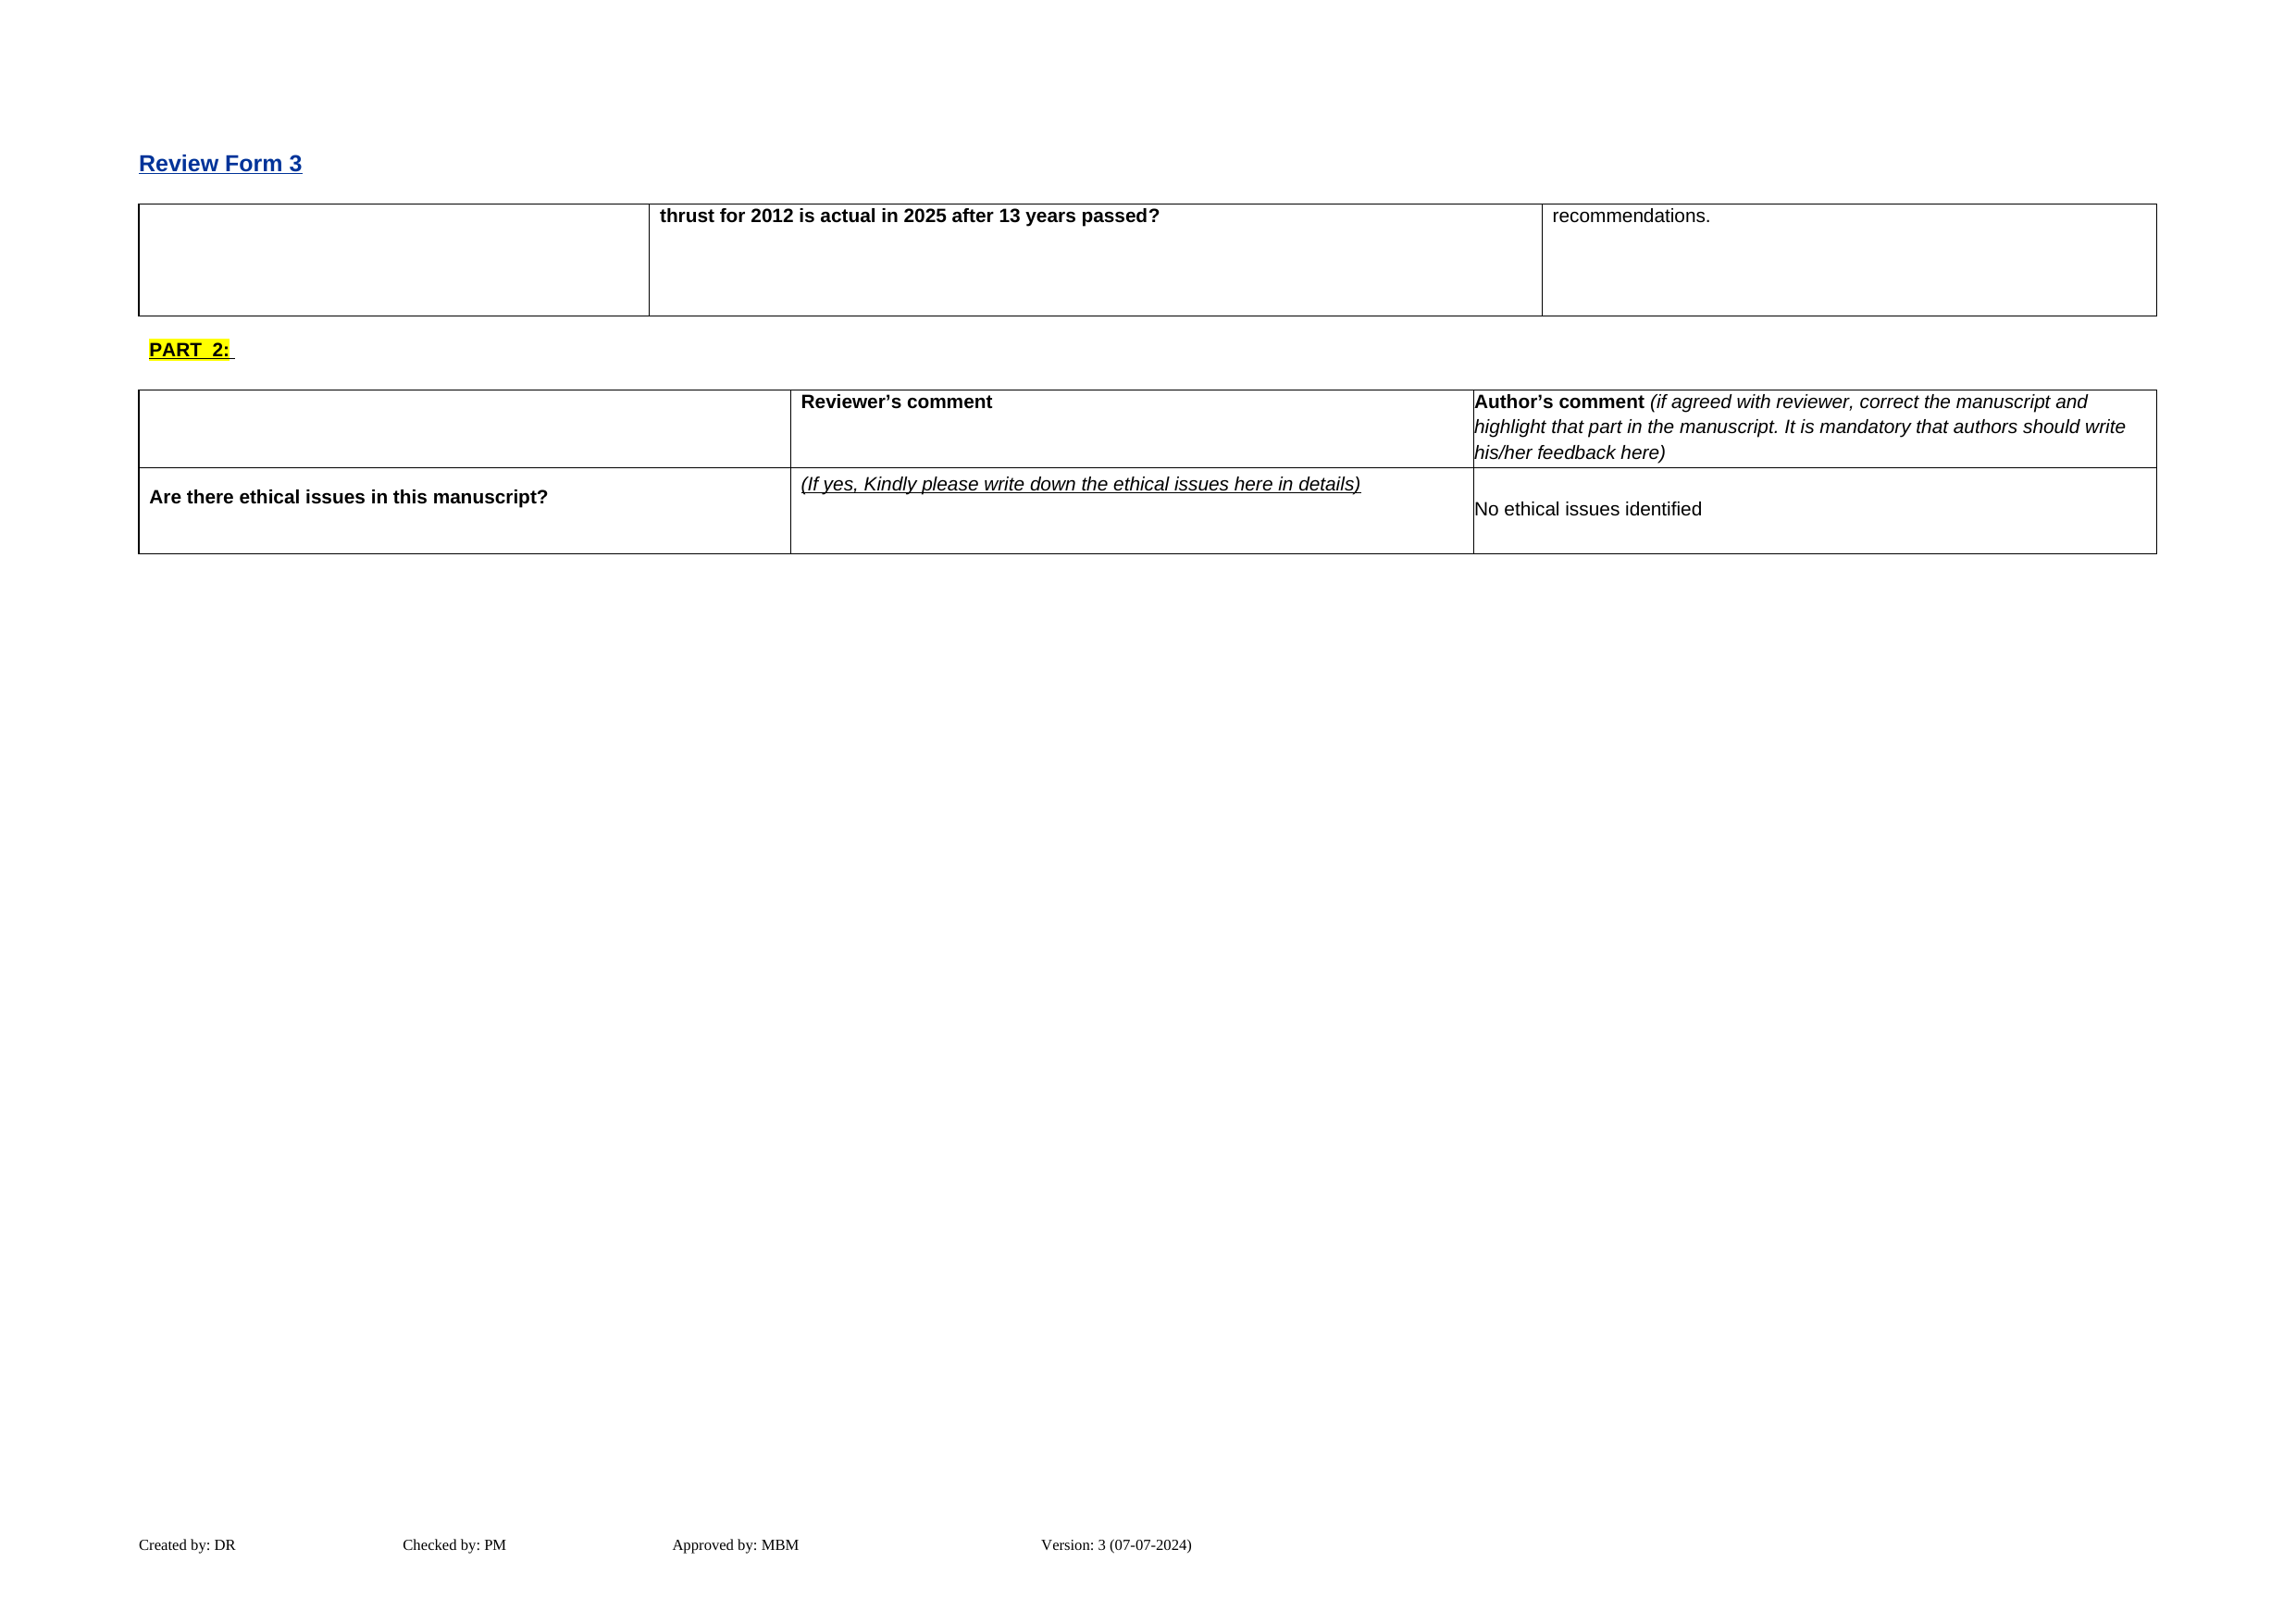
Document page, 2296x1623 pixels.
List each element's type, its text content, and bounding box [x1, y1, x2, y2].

table_cell (If yes, Kindly please write down the ethical issues here in details) [791, 468, 1473, 553]
table_cell [140, 390, 790, 467]
table_header PART 2: [139, 339, 2156, 390]
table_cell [650, 204, 1542, 316]
table_cell Author’s comment (if agreed with reviewer, correct the manuscript and highlight that part in the manuscript. It is mandatory that authors should write his/her feedback here) [1474, 390, 2156, 467]
table_cell No ethical issues identified [1474, 468, 2156, 553]
table_cell Reviewer’s comment [791, 390, 1473, 467]
table_cell Are there ethical issues in this manuscript? [140, 468, 790, 553]
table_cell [1543, 204, 2156, 316]
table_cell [140, 204, 649, 316]
